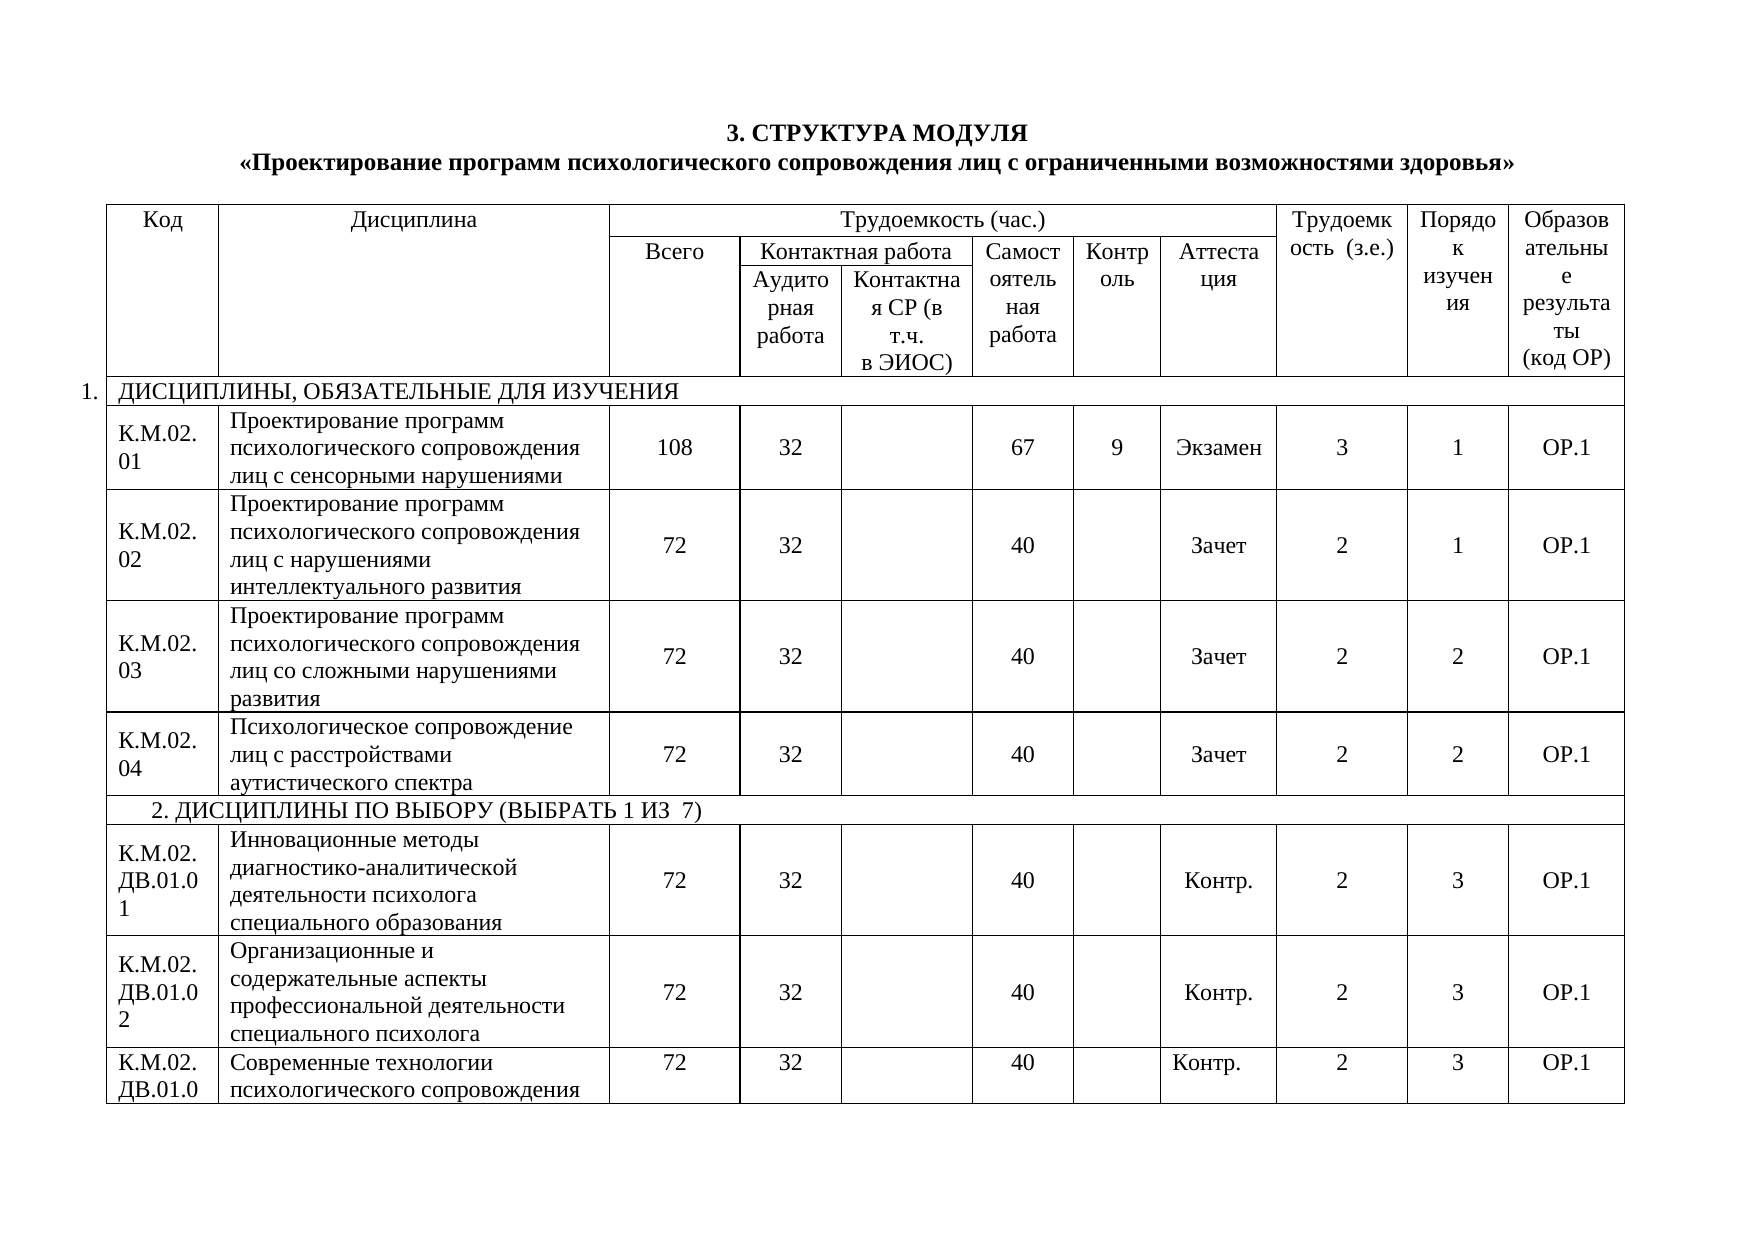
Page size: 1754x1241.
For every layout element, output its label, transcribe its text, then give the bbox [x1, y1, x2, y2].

table_cell [1074, 936, 1160, 1047]
table_cell Всего [610, 237, 739, 376]
table_cell 2 [1277, 1048, 1407, 1103]
table_cell Аудиторная работа [741, 266, 841, 376]
table_cell [1074, 601, 1160, 711]
table_cell 32 [741, 601, 841, 711]
table_cell К.М.02.ДВ.01.01 [107, 825, 218, 935]
table_cell Ор.1 [1509, 406, 1624, 488]
table_header Порядок изучения [1408, 205, 1508, 376]
table_cell Ор.1 [1509, 490, 1624, 600]
table_cell Экзамен [1161, 406, 1276, 488]
table_cell 72 [610, 1048, 739, 1103]
table_cell 72 [610, 713, 739, 795]
table_cell 108 [610, 406, 739, 488]
table_cell [842, 601, 972, 711]
table_cell 2 [1277, 825, 1407, 935]
table_cell Инновационные методы диагностико-аналитической деятельности психолога специального образования [219, 825, 609, 935]
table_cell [219, 1048, 609, 1103]
table_cell 3 [1408, 1048, 1508, 1103]
table_cell Зачет [1161, 490, 1276, 600]
table_cell [842, 936, 972, 1047]
table_cell Ор.1 [1509, 601, 1624, 711]
table_cell Контр. [1161, 936, 1276, 1047]
table_cell Контактная СР (в т.ч. в ЭИОС) [842, 266, 972, 376]
table_cell Зачет [1161, 601, 1276, 711]
table_cell 2 [1277, 601, 1407, 711]
table_cell 40 [973, 936, 1073, 1047]
table_cell 32 [741, 406, 841, 488]
table_cell Контроль [1074, 237, 1160, 376]
table_cell [1074, 825, 1160, 935]
text «Проектирование программ психологического сопровождения лиц с ограниченными возможностями здоровья» [118, 147, 1636, 176]
table_cell 2 [1277, 490, 1407, 600]
table_cell 1 [1408, 406, 1508, 488]
table_header Трудоемкость (час.) [610, 205, 1276, 236]
table_cell К.М.02.ДВ.01.03 [107, 1048, 218, 1103]
table_cell К.М.02.03 [107, 601, 218, 711]
text 3. Структура модуля [118, 118, 1636, 147]
table_cell 32 [741, 490, 841, 600]
table_cell Ор.1 [1509, 713, 1624, 795]
table_cell 67 [973, 406, 1073, 488]
table_cell 72 [610, 936, 739, 1047]
table_cell 1 [1408, 490, 1508, 600]
table_cell 40 [973, 601, 1073, 711]
table_cell [1074, 490, 1160, 600]
table_cell К.М.02.01 [107, 406, 218, 488]
table_cell 32 [741, 1048, 841, 1103]
table_cell 3 [1277, 406, 1407, 488]
table_cell Контр. [1161, 1048, 1276, 1103]
table_cell Аттестация [1161, 237, 1276, 376]
table_cell [842, 1048, 972, 1103]
table_cell Ор.1 [1509, 936, 1624, 1047]
table_cell 3 [1408, 936, 1508, 1047]
table_cell [842, 406, 972, 488]
table_cell 9 [1074, 406, 1160, 488]
table_header Код [107, 205, 218, 376]
table_cell 32 [741, 825, 841, 935]
table_cell 40 [973, 490, 1073, 600]
table_cell Зачет [1161, 713, 1276, 795]
table_cell 72 [610, 825, 739, 935]
table_cell Организационные и содержательные аспекты профессиональной деятельности специального психолога [219, 936, 609, 1047]
table_cell Самостоятельная работа [973, 237, 1073, 376]
table_cell 40 [973, 825, 1073, 935]
table_cell Дисциплины, обязательные для изучения [107, 377, 1624, 404]
table_cell Ор.1 [1509, 1048, 1624, 1103]
table_header Трудоемкость (з.е.) [1277, 205, 1407, 376]
table_cell 72 [610, 601, 739, 711]
table_cell К.М.02.ДВ.01.02 [107, 936, 218, 1047]
table_cell Ор.1 [1509, 825, 1624, 935]
table_header Образовательные результаты (код ОР) [1509, 205, 1624, 376]
table_cell Контактная работа [741, 237, 972, 264]
table_cell 2 [1277, 936, 1407, 1047]
table_cell Психологическое сопровождение лиц с расстройствами аутистического спектра [219, 713, 609, 795]
table_cell 2. Дисциплины по выбору (выбрать 1 из 7) [107, 796, 1624, 824]
table_cell 2 [1408, 713, 1508, 795]
table_cell 40 [973, 1048, 1073, 1103]
table_header Дисциплина [219, 205, 609, 376]
table_cell [842, 713, 972, 795]
table_cell К.М.02.04 [107, 713, 218, 795]
table_cell Проектирование программ психологического сопровождения лиц с нарушениями интеллектуального развития [219, 490, 609, 600]
table_cell 3 [1408, 825, 1508, 935]
table_cell 40 [973, 713, 1073, 795]
table_cell [1074, 1048, 1160, 1103]
table_cell 2 [1277, 713, 1407, 795]
table_cell К.М.02.02 [107, 490, 218, 600]
table_cell Проектирование программ психологического сопровождения лиц со сложными нарушениями развития [219, 601, 609, 711]
table_cell Проектирование программ психологического сопровождения лиц с сенсорными нарушениями [219, 406, 609, 488]
table_cell [842, 825, 972, 935]
table_cell 2 [1408, 601, 1508, 711]
table_cell 72 [610, 490, 739, 600]
table_cell Контр. [1161, 825, 1276, 935]
table_cell 32 [741, 713, 841, 795]
table_cell [1074, 713, 1160, 795]
table_cell 32 [741, 936, 841, 1047]
table_cell [842, 490, 972, 600]
